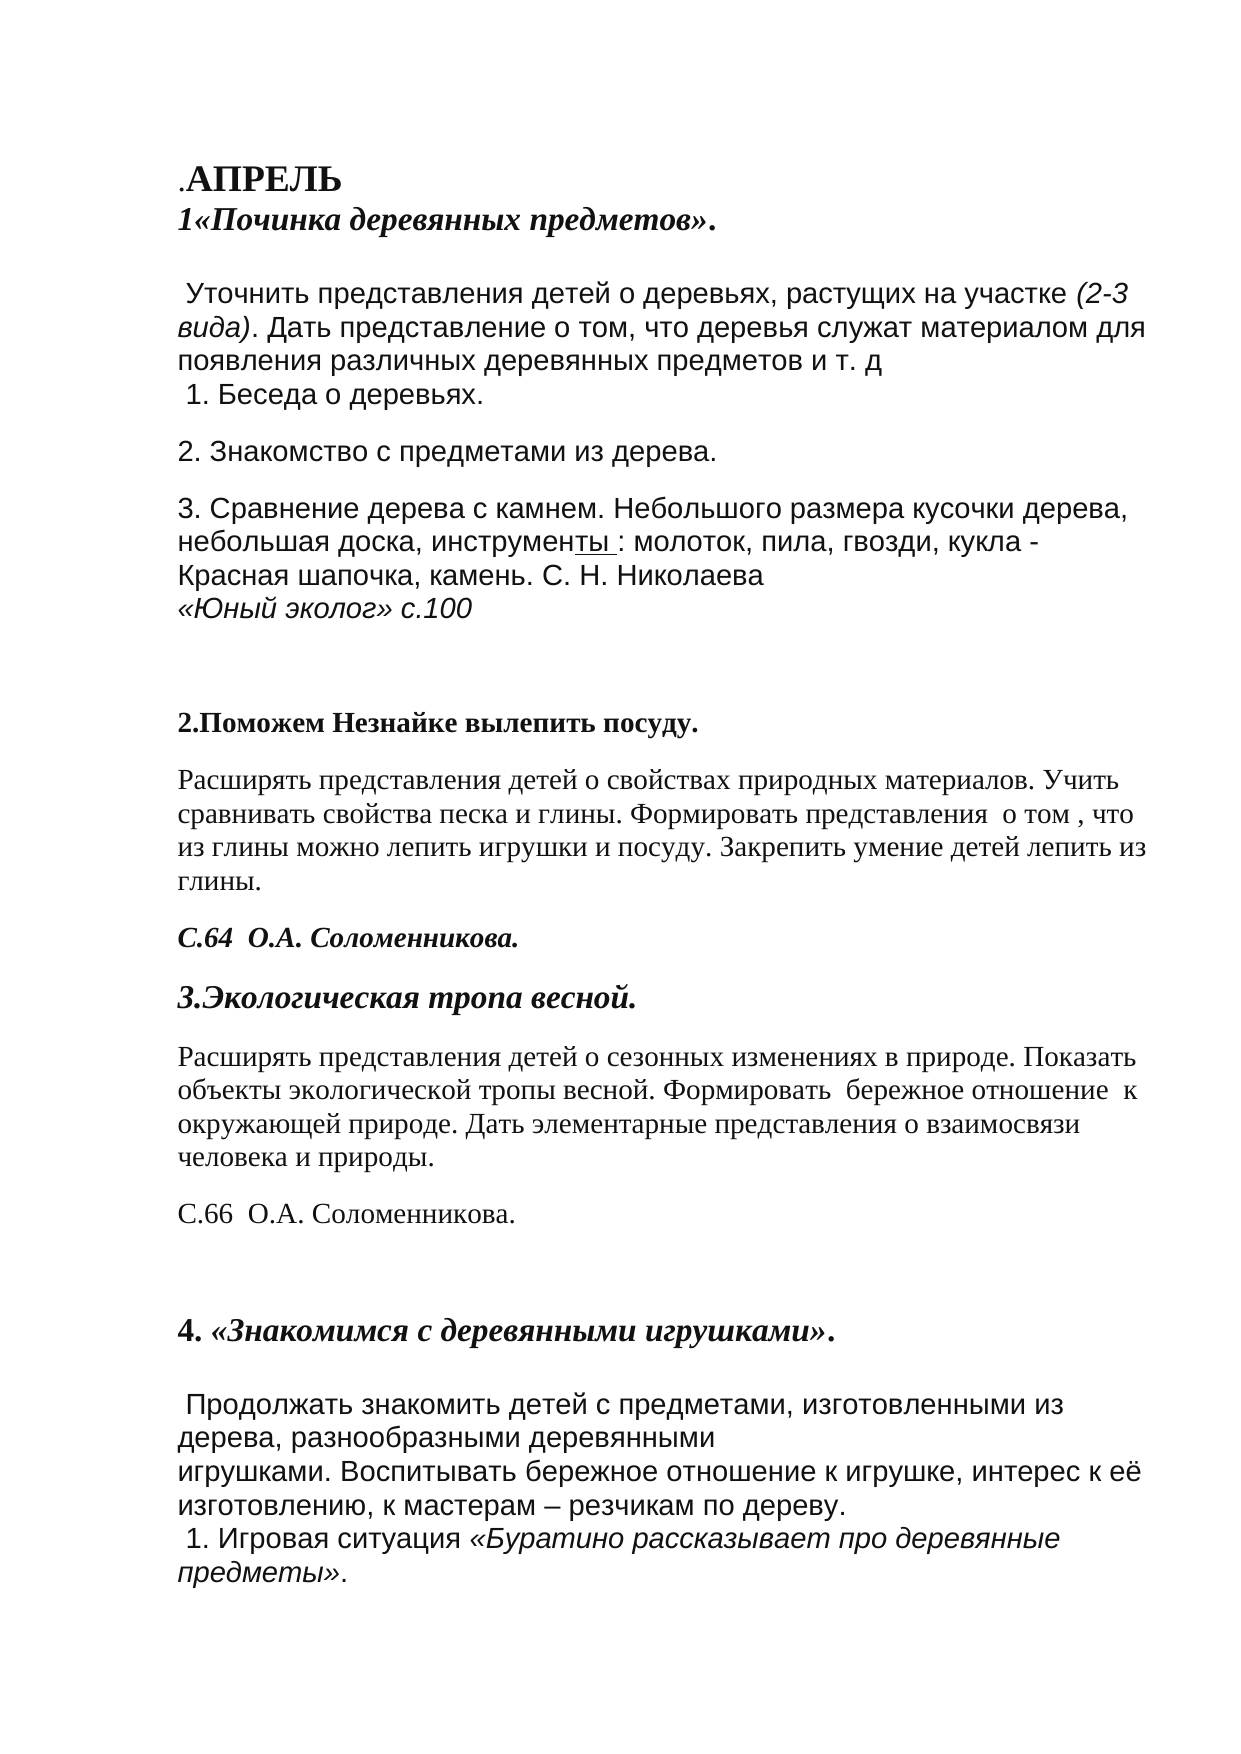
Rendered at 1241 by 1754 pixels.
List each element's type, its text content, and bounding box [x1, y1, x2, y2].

text 3.Экологическая тропа весной. [177, 977, 1152, 1015]
text 2. Знакомство с предметами из дерева. [177, 434, 1152, 467]
text Расширять представления детей о сезонных изменениях в природе. Показать объекты экологической тропы весной. Формировать бережное отношение к окружающей природе. Дать элементарные представления о взаимосвязи человека и природы. [177, 1039, 1152, 1173]
text .АПРЕЛЬ [177, 156, 1152, 199]
text 3. Сравнение дерева с камнем. Небольшого размера кусочки дерева, небольшая доска, инструменты : молоток, пила, гвозди, кукла - Красная шапочка, камень. С. Н. Николаева [177, 491, 1152, 591]
text Уточнить представления детей о деревьях, растущих на участке (2-3 вида). Дать представление о том, что деревья служат материалом для появления различных деревянных предметов и т. д [177, 276, 1152, 377]
text С.64 О.А. Соломенникова. [177, 920, 1152, 953]
text 1. Игровая ситуация «Буратино рассказывает про деревянные предметы». [177, 1521, 1152, 1588]
text С.66 О.А. Соломенникова. [177, 1196, 1152, 1230]
text 2.Поможем Незнайке вылепить посуду. [177, 705, 1152, 739]
text Расширять представления детей о свойствах природных материалов. Учить сравнивать свойства песка и глины. Формировать представления о том , что из глины можно лепить игрушки и посуду. Закрепить умение детей лепить из глины. [177, 762, 1152, 897]
text 4. «Знакомимся с деревянными игрушками». [177, 1310, 1152, 1349]
text 1«Починка деревянных предметов». [177, 199, 1152, 238]
text 1. Беседа о деревьях. [177, 377, 1152, 410]
text Продолжать знакомить детей с предметами, изготовленными из дерева, разнообразными деревянными игрушками. Воспитывать бережное отношение к игрушке, интерес к её изготовлению, к мастерам – резчикам по дереву. [177, 1387, 1152, 1521]
text «Юный эколог» с.100 [177, 591, 1152, 625]
